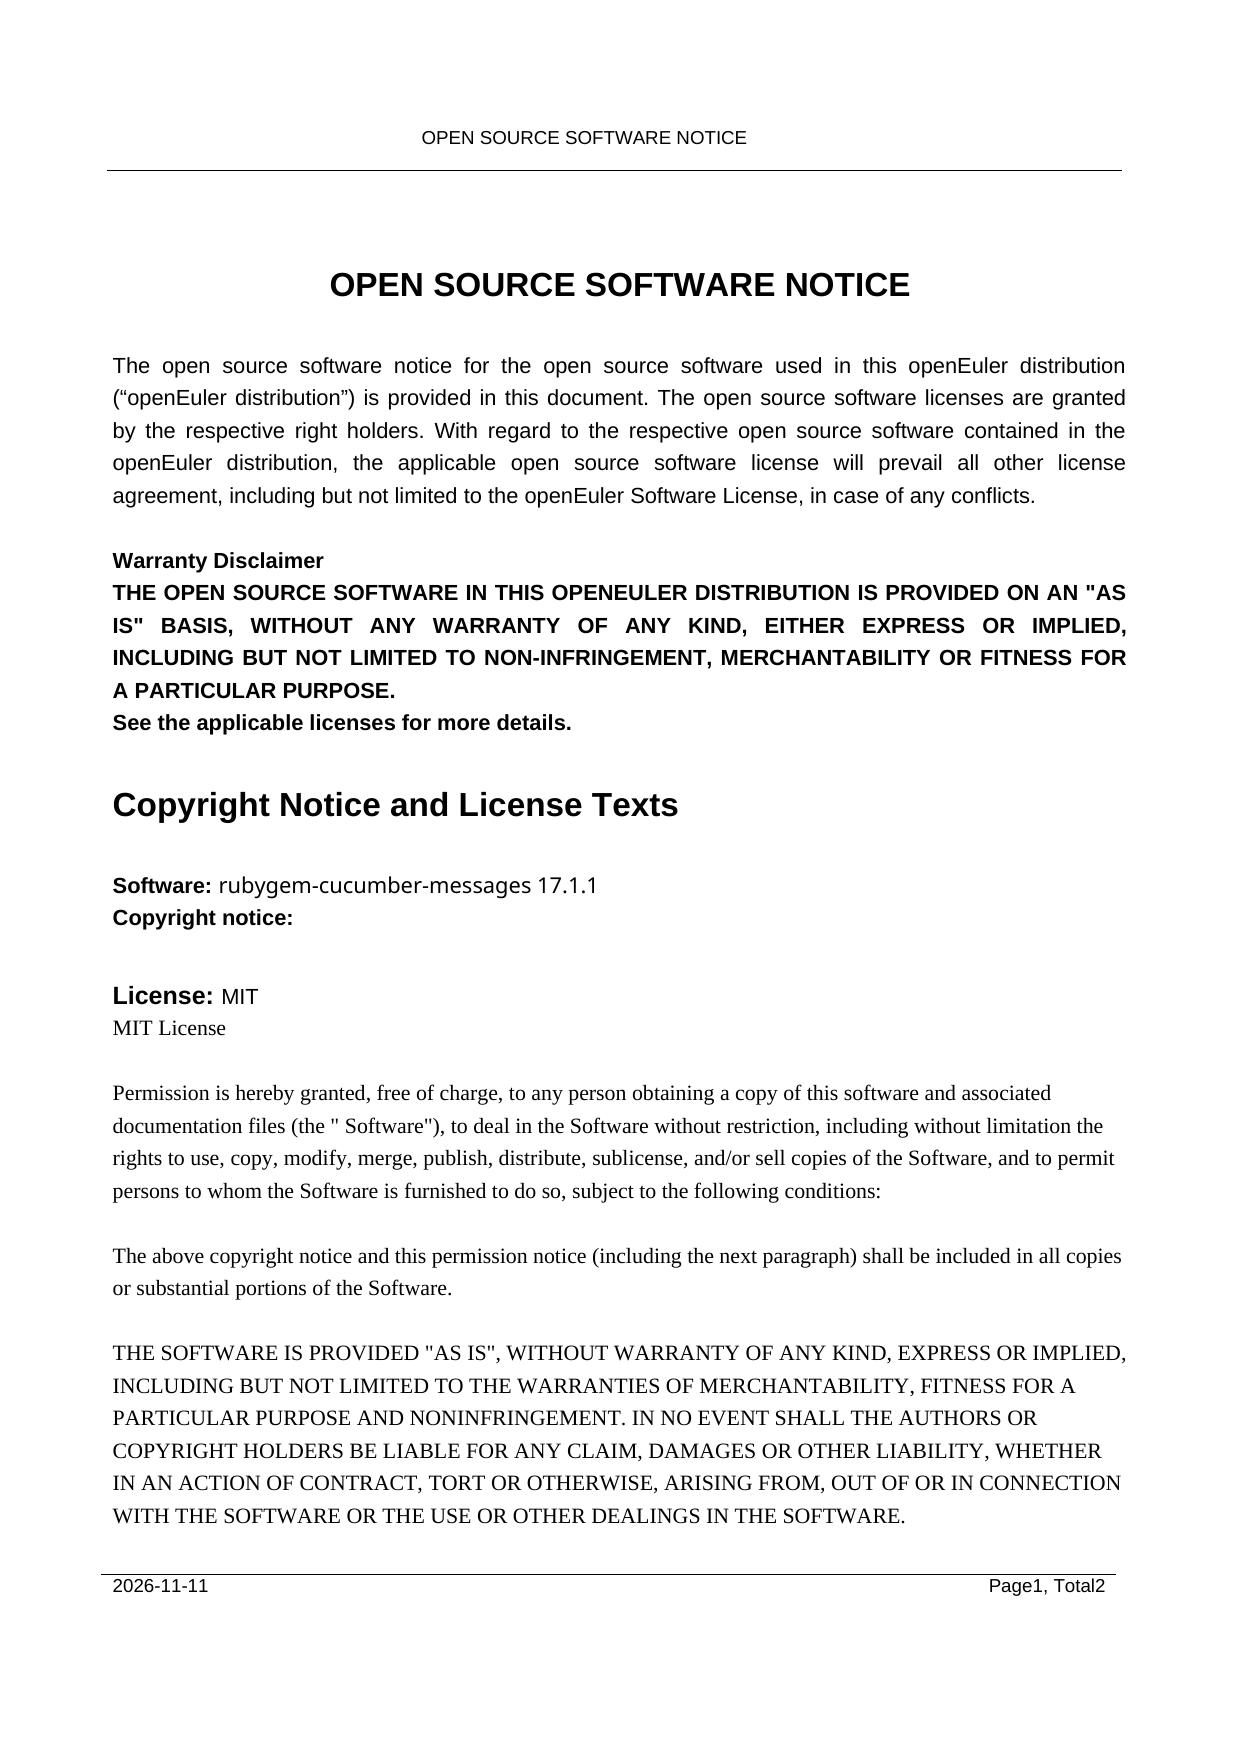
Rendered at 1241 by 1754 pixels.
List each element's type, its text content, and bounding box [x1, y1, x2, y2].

text The open source software notice for the open source software used in this openEuler distribution (“openEuler distribution”) is provided in this document. The open source software licenses are granted by the respective right holders. With regard to the respective open source software contained in the openEuler distribution, the applicable open source software license will prevail all other license agreement, including but not limited to the openEuler Software License, in case of any conflicts. [112, 349, 1128, 511]
text THE OPEN SOURCE SOFTWARE IN THIS OPENEULER DISTRIBUTION IS PROVIDED ON AN "AS IS" BASIS, WITHOUT ANY WARRANTY OF ANY KIND, EITHER EXPRESS OR IMPLIED, INCLUDING BUT NOT LIMITED TO NON-INFRINGEMENT, MERCHANTABILITY OR FITNESS FOR A PARTICULAR PURPOSE. See the applicable licenses for more details. [112, 576, 1128, 739]
text Warranty Disclaimer [112, 544, 1128, 576]
text Copyright notice: [112, 901, 1128, 934]
title Software: rubygem-cucumber-messages 17.1.1 [112, 869, 1128, 901]
text License: MIT [112, 979, 1128, 1012]
text MIT License Permission is hereby granted, free of charge, to any person obtaining a copy of this software and associated documentation files (the " Software"), to deal in the Software without restriction, including without limitation the rights to use, copy, modify, merge, publish, distribute, sublicense, and/or sell copies of the Software, and to permit persons to whom the Software is furnished to do so, subject to the following conditions: The above copyright notice and this permission notice (including the next paragraph) shall be included in all copies or substantial portions of the Software. THE SOFTWARE IS PROVIDED "AS IS", WITHOUT WARRANTY OF ANY KIND, EXPRESS OR IMPLIED, INCLUDING BUT NOT LIMITED TO THE WARRANTIES OF MERCHANTABILITY, FITNESS FOR A PARTICULAR PURPOSE AND NONINFRINGEMENT. IN NO EVENT SHALL THE AUTHORS OR COPYRIGHT HOLDERS BE LIABLE FOR ANY CLAIM, DAMAGES OR OTHER LIABILITY, WHETHER IN AN ACTION OF CONTRACT, TORT OR OTHERWISE, ARISING FROM, OUT OF OR IN CONNECTION WITH THE SOFTWARE OR THE USE OR OTHER DEALINGS IN THE SOFTWARE. [112, 1012, 1128, 1564]
text Copyright Notice and License Texts [112, 771, 1128, 836]
text OPEN SOURCE SOFTWARE NOTICE [112, 251, 1128, 316]
